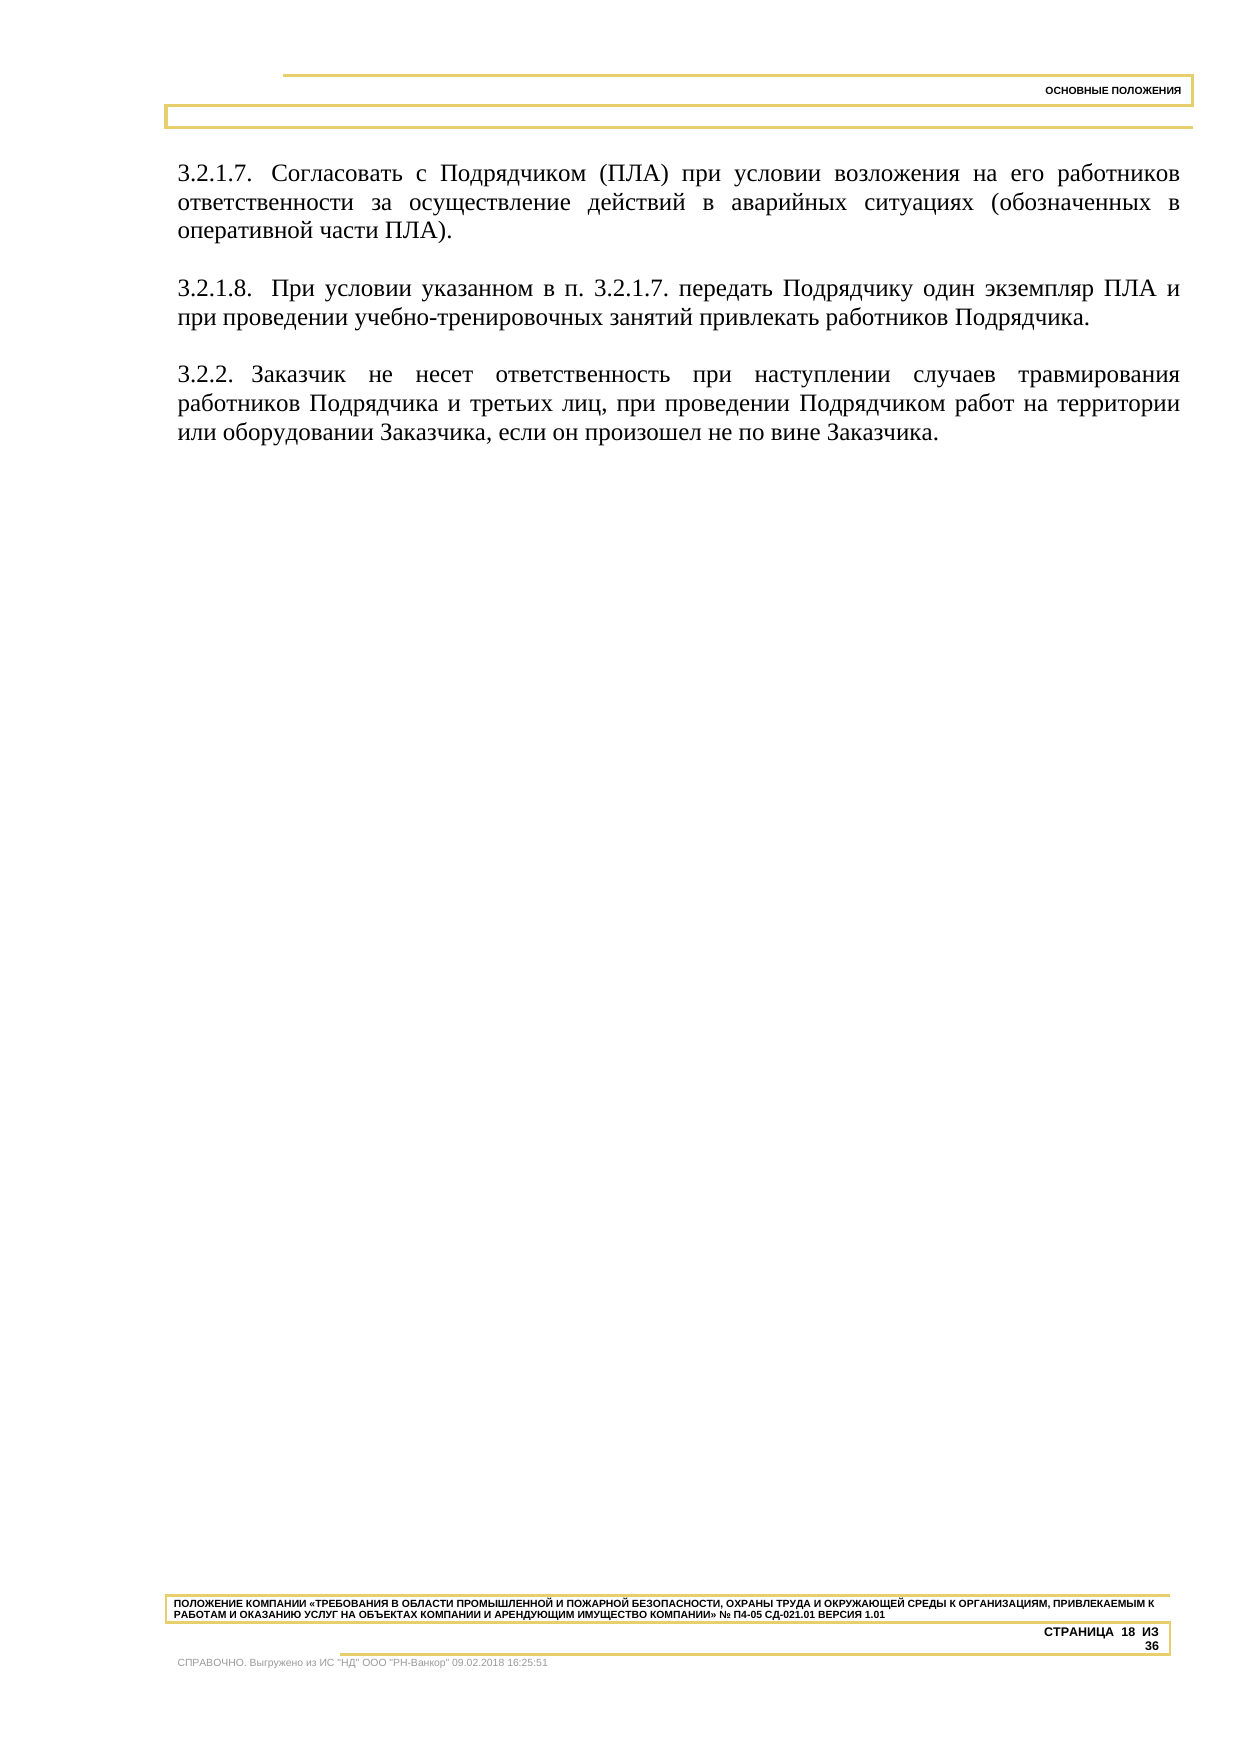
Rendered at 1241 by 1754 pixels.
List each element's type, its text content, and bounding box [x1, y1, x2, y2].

text 3.2.2. Заказчик не несет ответственность при наступлении случаев травмирования работников Подрядчика и третьих лиц, при проведении Подрядчиком работ на территории или оборудовании Заказчика, если он произошел не по вине Заказчика. [177, 359, 1181, 445]
text 3.2.1.8. При условии указанном в п. 3.2.1.7. передать Подрядчику один экземпляр ПЛА и при проведении учебно-тренировочных занятий привлекать работников Подрядчика. [177, 273, 1181, 330]
text 3.2.1.7. Согласовать с Подрядчиком (ПЛА) при условии возложения на его работников ответственности за осуществление действий в аварийных ситуациях (обозначенных в оперативной части ПЛА). [177, 158, 1181, 244]
